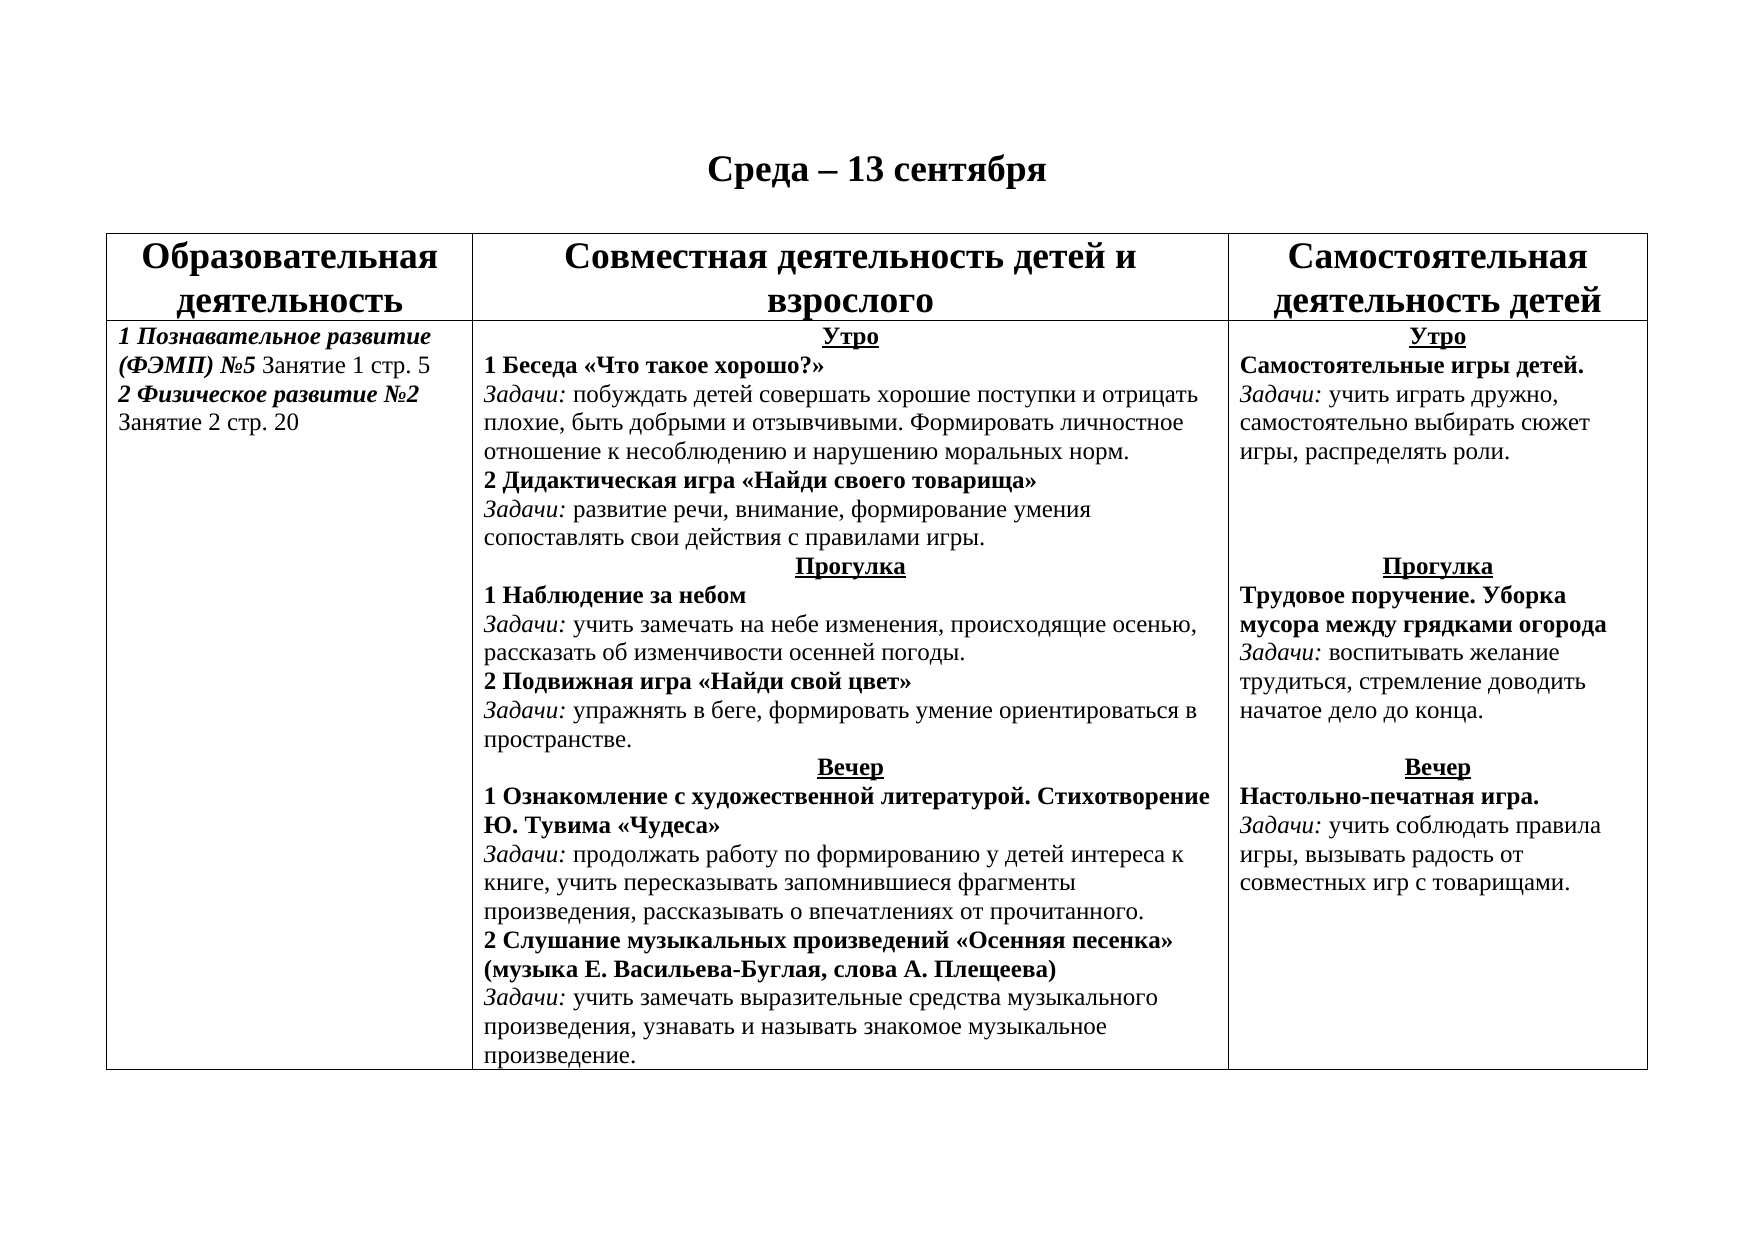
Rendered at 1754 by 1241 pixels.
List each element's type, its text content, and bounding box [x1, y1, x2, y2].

table_cell 1 Познавательное развитие (ФЭМП) №5 Занятие 1 стр. 5 2 Физическое развитие №2 Занятие 2 стр. 20 [107, 321, 472, 1069]
table_header Самостоятельная деятельность детей [1229, 234, 1647, 320]
table_cell Утро Самостоятельные игры детей. Задачи: учить играть дружно, самостоятельно выбирать сюжет игры, распределять роли. Прогулка Трудовое поручение. Уборка мусора между грядками огорода Задачи: воспитывать желание трудиться, стремление доводить начатое дело до конца. Вечер Настольно-печатная игра. Задачи: учить соблюдать правила игры, вызывать радость от совместных игр с товарищами. [1229, 321, 1647, 1069]
table_header Образовательная деятельность [107, 234, 472, 320]
text Среда – 13 сентября [118, 147, 1636, 190]
table_cell Утро 1 Беседа «Что такое хорошо?» Задачи: побуждать детей совершать хорошие поступки и отрицать плохие, быть добрыми и отзывчивыми. Формировать личностное отношение к несоблюдению и нарушению моральных норм. 2 Дидактическая игра «Найди своего товарища» Задачи: развитие речи, внимание, формирование умения сопоставлять свои действия с правилами игры. Прогулка 1 Наблюдение за небом Задачи: учить замечать на небе изменения, происходящие осенью, рассказать об изменчивости осенней погоды. 2 Подвижная игра «Найди свой цвет» Задачи: упражнять в беге, формировать умение ориентироваться в пространстве. Вечер 1 Ознакомление с художественной литературой. Стихотворение Ю. Тувима «Чудеса» Задачи: продолжать работу по формированию у детей интереса к книге, учить пересказывать запомнившиеся фрагменты произведения, рассказывать о впечатлениях от прочитанного. 2 Слушание музыкальных произведений «Осенняя песенка» (музыка Е. Васильева-Буглая, слова А. Плещеева) Задачи: учить замечать выразительные средства музыкального произведения, узнавать и называть знакомое музыкальное произведение. [473, 321, 1228, 1069]
table_header Совместная деятельность детей и взрослого [473, 234, 1228, 320]
